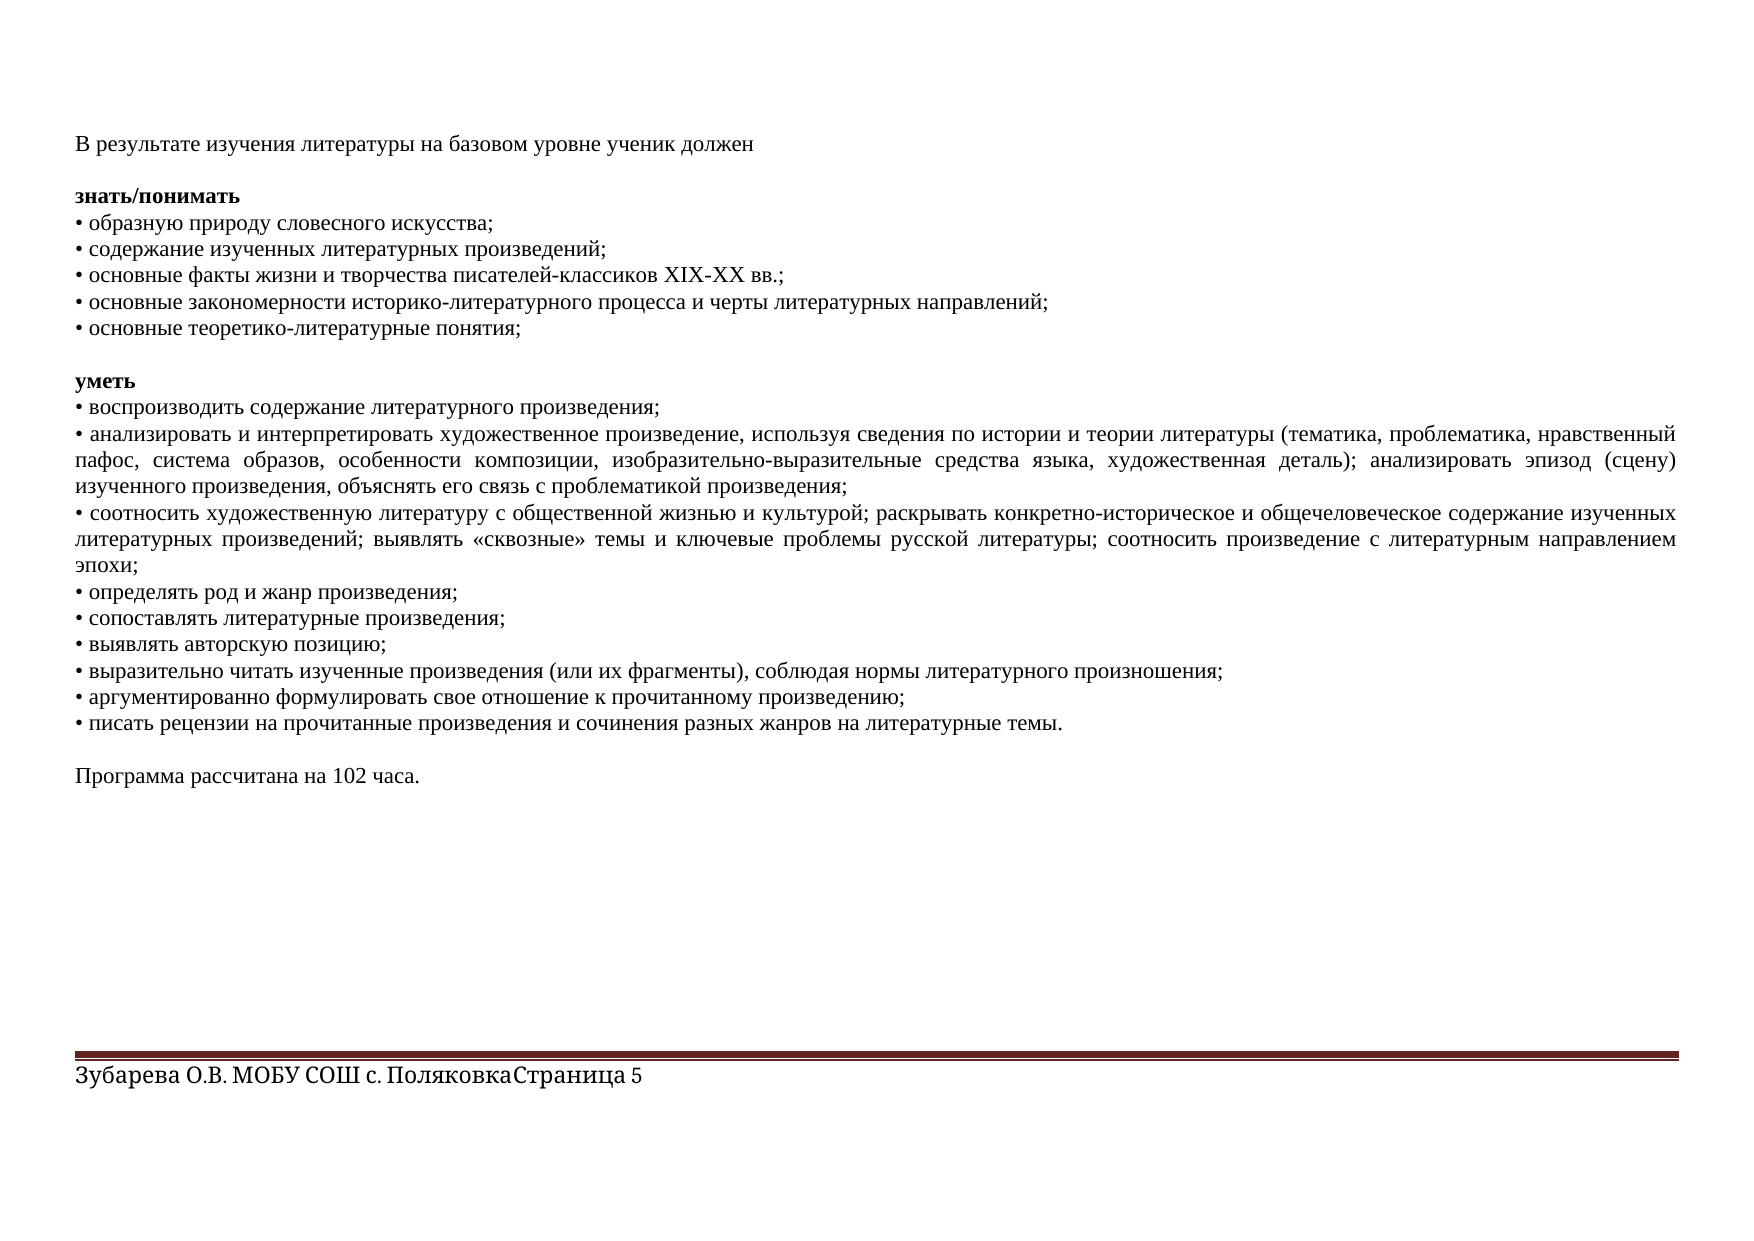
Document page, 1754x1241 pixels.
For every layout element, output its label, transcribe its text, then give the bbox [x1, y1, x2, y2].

text • основные теоретико-литературные понятия; [75, 314, 1679, 341]
text • анализировать и интерпретировать художественное произведение, используя сведения по истории и теории литературы (тематика, проблематика, нравственный пафос, система образов, особенности композиции, изобразительно-выразительные средства языка, художественная деталь); анализировать эпизод (сцену) изученного произведения, объяснять его связь с проблематикой произведения; [75, 419, 1679, 499]
text • сопоставлять литературные произведения; [75, 604, 1679, 630]
text уметь [75, 367, 1679, 393]
text • выявлять авторскую позицию; [75, 630, 1679, 657]
text • соотносить художественную литературу с общественной жизнью и культурой; раскрывать конкретно-историческое и общечеловеческое содержание изученных литературных произведений; выявлять «сквозные» темы и ключевые проблемы русской литературы; соотносить произведение с литературным направлением эпохи; [75, 499, 1679, 578]
text • основные факты жизни и творчества писателей-классиков XIX-XX вв.; [75, 261, 1679, 288]
text • выразительно читать изученные произведения (или их фрагменты), соблюдая нормы литературного произношения; [75, 657, 1679, 683]
text • аргументированно формулировать свое отношение к прочитанному произведению; [75, 683, 1679, 709]
text • писать рецензии на прочитанные произведения и сочинения разных жанров на литературные темы. [75, 709, 1679, 736]
text Программа рассчитана на 102 часа. [75, 762, 1679, 788]
text В результате изучения литературы на базовом уровне ученик должен [75, 130, 1679, 156]
text знать/понимать [75, 182, 1679, 209]
text • содержание изученных литературных произведений; [75, 235, 1679, 261]
text • воспроизводить содержание литературного произведения; [75, 393, 1679, 419]
text • определять род и жанр произведения; [75, 578, 1679, 604]
text • основные закономерности историко-литературного процесса и черты литературных направлений; [75, 288, 1679, 314]
text • образную природу словесного искусства; [75, 209, 1679, 235]
